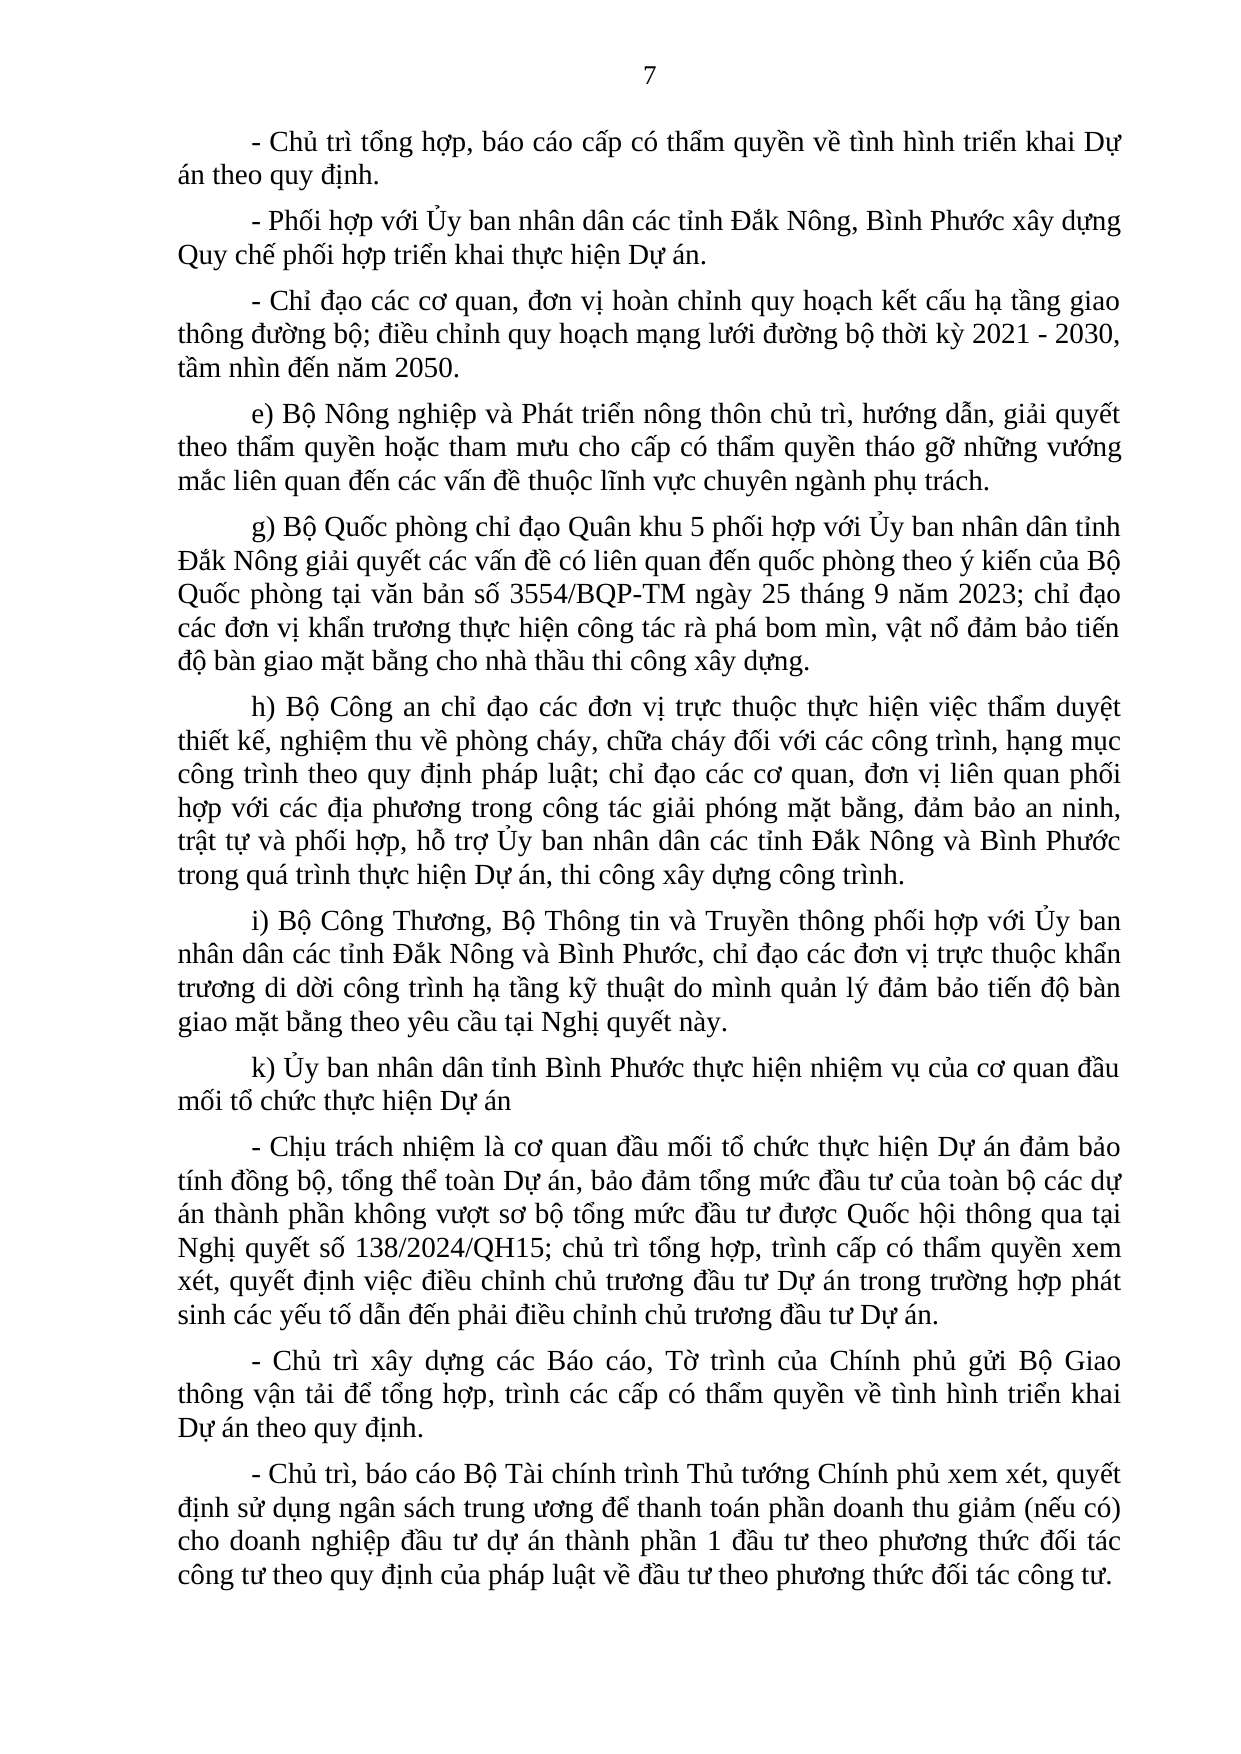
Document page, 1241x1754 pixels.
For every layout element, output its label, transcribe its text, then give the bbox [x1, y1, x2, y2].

text - Chủ trì, báo cáo Bộ Tài chính trình Thủ tướng Chính phủ xem xét, quyết định sử dụng ngân sách trung ương để thanh toán phần doanh thu giảm (nếu có) cho doanh nghiệp đầu tư dự án thành phần 1 đầu tư theo phương thức đối tác công tư theo quy định của pháp luật về đầu tư theo phương thức đối tác công tư. [177, 1456, 1122, 1590]
text - Phối hợp với Ủy ban nhân dân các tỉnh Đắk Nông, Bình Phước xây dựng Quy chế phối hợp triển khai thực hiện Dự án. [177, 203, 1122, 270]
text - Chỉ đạo các cơ quan, đơn vị hoàn chỉnh quy hoạch kết cấu hạ tầng giao thông đường bộ; điều chỉnh quy hoạch mạng lưới đường bộ thời kỳ 2021 - 2030, tầm nhìn đến năm 2050. [177, 283, 1122, 383]
text e) Bộ Nông nghiệp và Phát triển nông thôn chủ trì, hướng dẫn, giải quyết theo thẩm quyền hoặc tham mưu cho cấp có thẩm quyền tháo gỡ những vướng mắc liên quan đến các vấn đề thuộc lĩnh vực chuyên ngành phụ trách. [177, 396, 1122, 497]
text k) Ủy ban nhân dân tỉnh Bình Phước thực hiện nhiệm vụ của cơ quan đầu mối tổ chức thực hiện Dự án [177, 1050, 1122, 1117]
text - Chịu trách nhiệm là cơ quan đầu mối tổ chức thực hiện Dự án đảm bảo tính đồng bộ, tổng thể toàn Dự án, bảo đảm tổng mức đầu tư của toàn bộ các dự án thành phần không vượt sơ bộ tổng mức đầu tư được Quốc hội thông qua tại Nghị quyết số 138/2024/QH15; chủ trì tổng hợp, trình cấp có thẩm quyền xem xét, quyết định việc điều chỉnh chủ trương đầu tư Dự án trong trường hợp phát sinh các yếu tố dẫn đến phải điều chỉnh chủ trương đầu tư Dự án. [177, 1129, 1122, 1331]
text - Chủ trì xây dựng các Báo cáo, Tờ trình của Chính phủ gửi Bộ Giao thông vận tải để tổng hợp, trình các cấp có thẩm quyền về tình hình triển khai Dự án theo quy định. [177, 1343, 1122, 1444]
text i) Bộ Công Thương, Bộ Thông tin và Truyền thông phối hợp với Ủy ban nhân dân các tỉnh Đắk Nông và Bình Phước, chỉ đạo các đơn vị trực thuộc khẩn trương di dời công trình hạ tầng kỹ thuật do mình quản lý đảm bảo tiến độ bàn giao mặt bằng theo yêu cầu tại Nghị quyết này. [177, 903, 1122, 1037]
text g) Bộ Quốc phòng chỉ đạo Quân khu 5 phối hợp với Ủy ban nhân dân tỉnh Đắk Nông giải quyết các vấn đề có liên quan đến quốc phòng theo ý kiến của Bộ Quốc phòng tại văn bản số 3554/BQP-TM ngày 25 tháng 9 năm 2023; chỉ đạo các đơn vị khẩn trương thực hiện công tác rà phá bom mìn, vật nổ đảm bảo tiến độ bàn giao mặt bằng cho nhà thầu thi công xây dựng. [177, 509, 1122, 677]
text - Chủ trì tổng hợp, báo cáo cấp có thẩm quyền về tình hình triển khai Dự án theo quy định. [177, 124, 1122, 191]
text h) Bộ Công an chỉ đạo các đơn vị trực thuộc thực hiện việc thẩm duyệt thiết kế, nghiệm thu về phòng cháy, chữa cháy đối với các công trình, hạng mục công trình theo quy định pháp luật; chỉ đạo các cơ quan, đơn vị liên quan phối hợp với các địa phương trong công tác giải phóng mặt bằng, đảm bảo an ninh, trật tự và phối hợp, hỗ trợ Ủy ban nhân dân các tỉnh Đắk Nông và Bình Phước trong quá trình thực hiện Dự án, thi công xây dựng công trình. [177, 689, 1122, 891]
